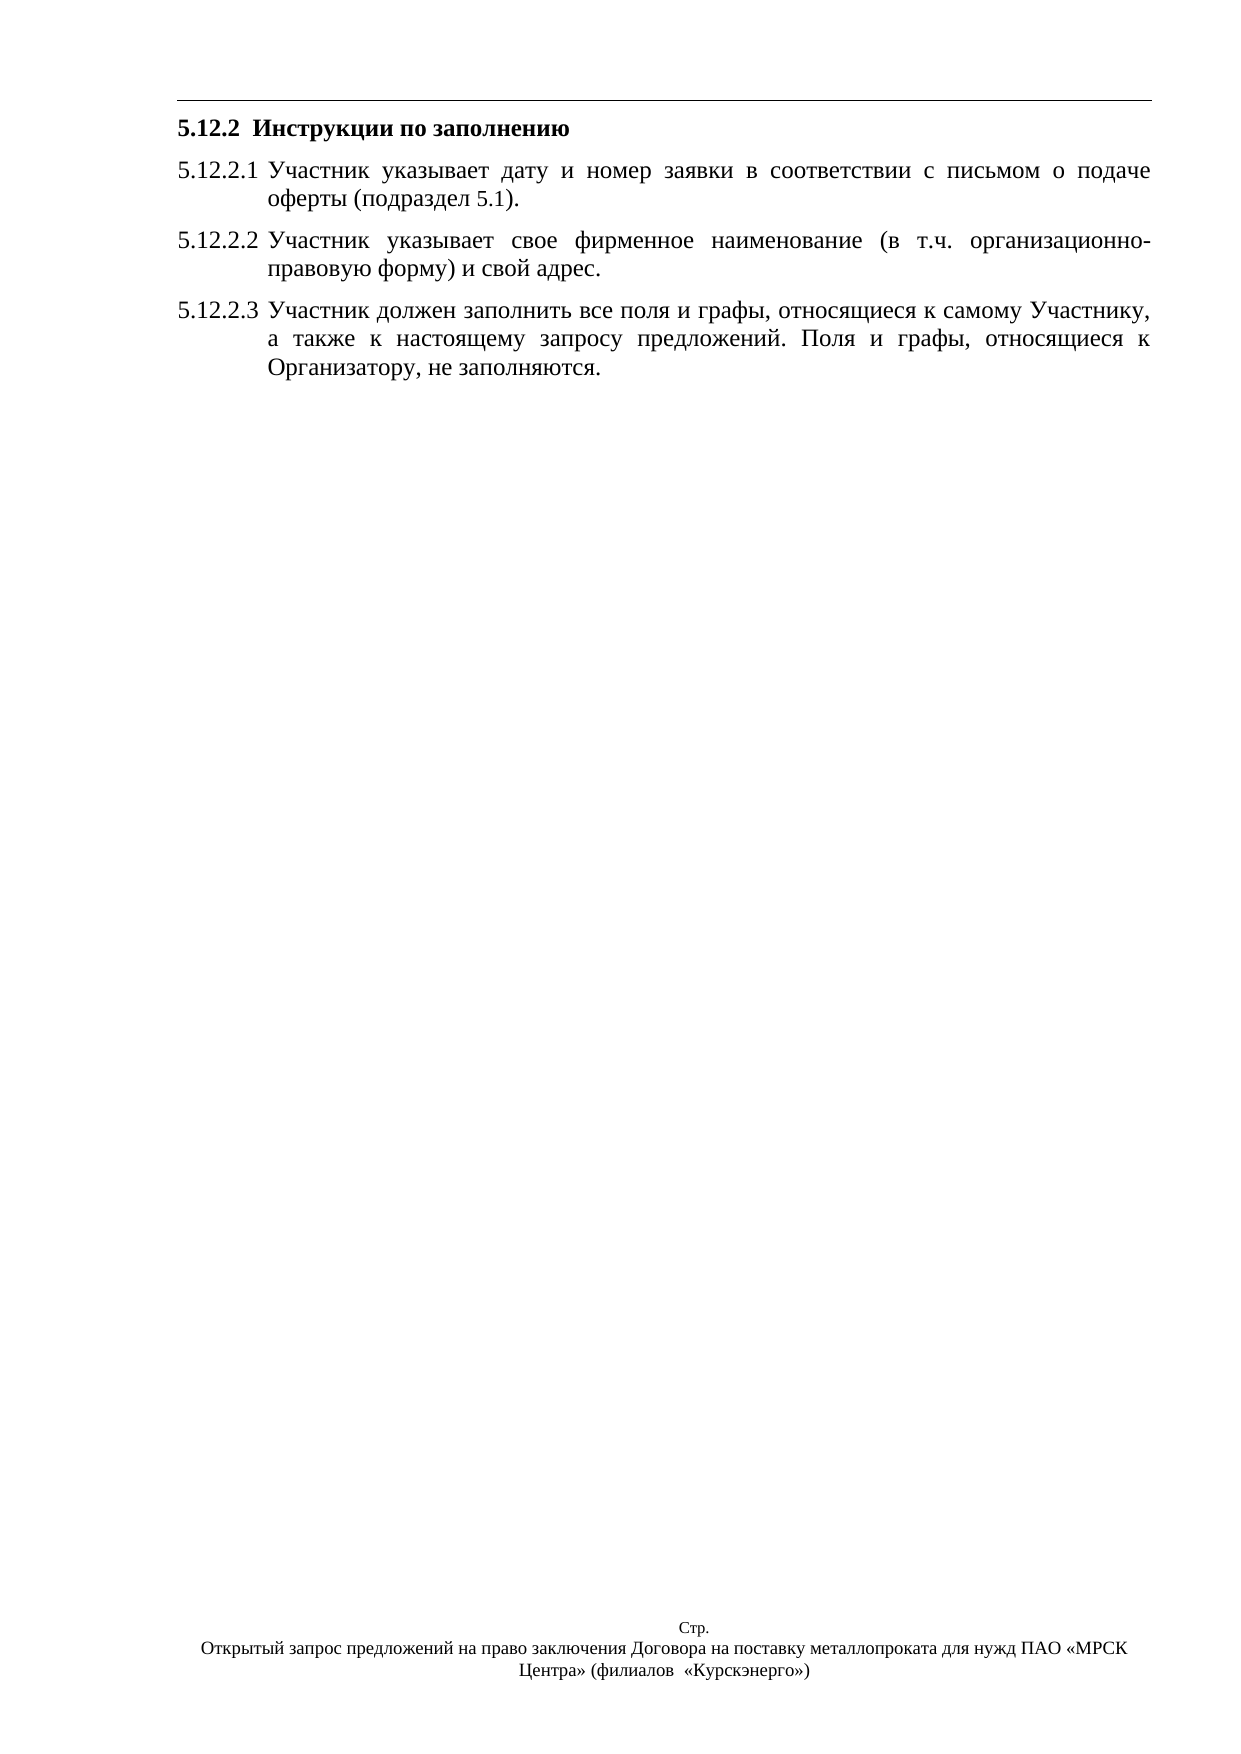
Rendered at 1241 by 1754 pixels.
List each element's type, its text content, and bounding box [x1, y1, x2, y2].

list Участник указывает дату и номер заявки в соответствии с письмом о подаче оферты (подраздел 5.1). [177, 155, 1152, 212]
list Участник должен заполнить все поля и графы, относящиеся к самому Участнику, а также к настоящему запросу предложений. Поля и графы, относящиеся к Организатору, не заполняются. [177, 295, 1152, 381]
subtitle Инструкции по заполнению [177, 113, 1152, 142]
list Участник указывает свое фирменное наименование (в т.ч. организационно-правовую форму) и свой адрес. [177, 225, 1152, 282]
